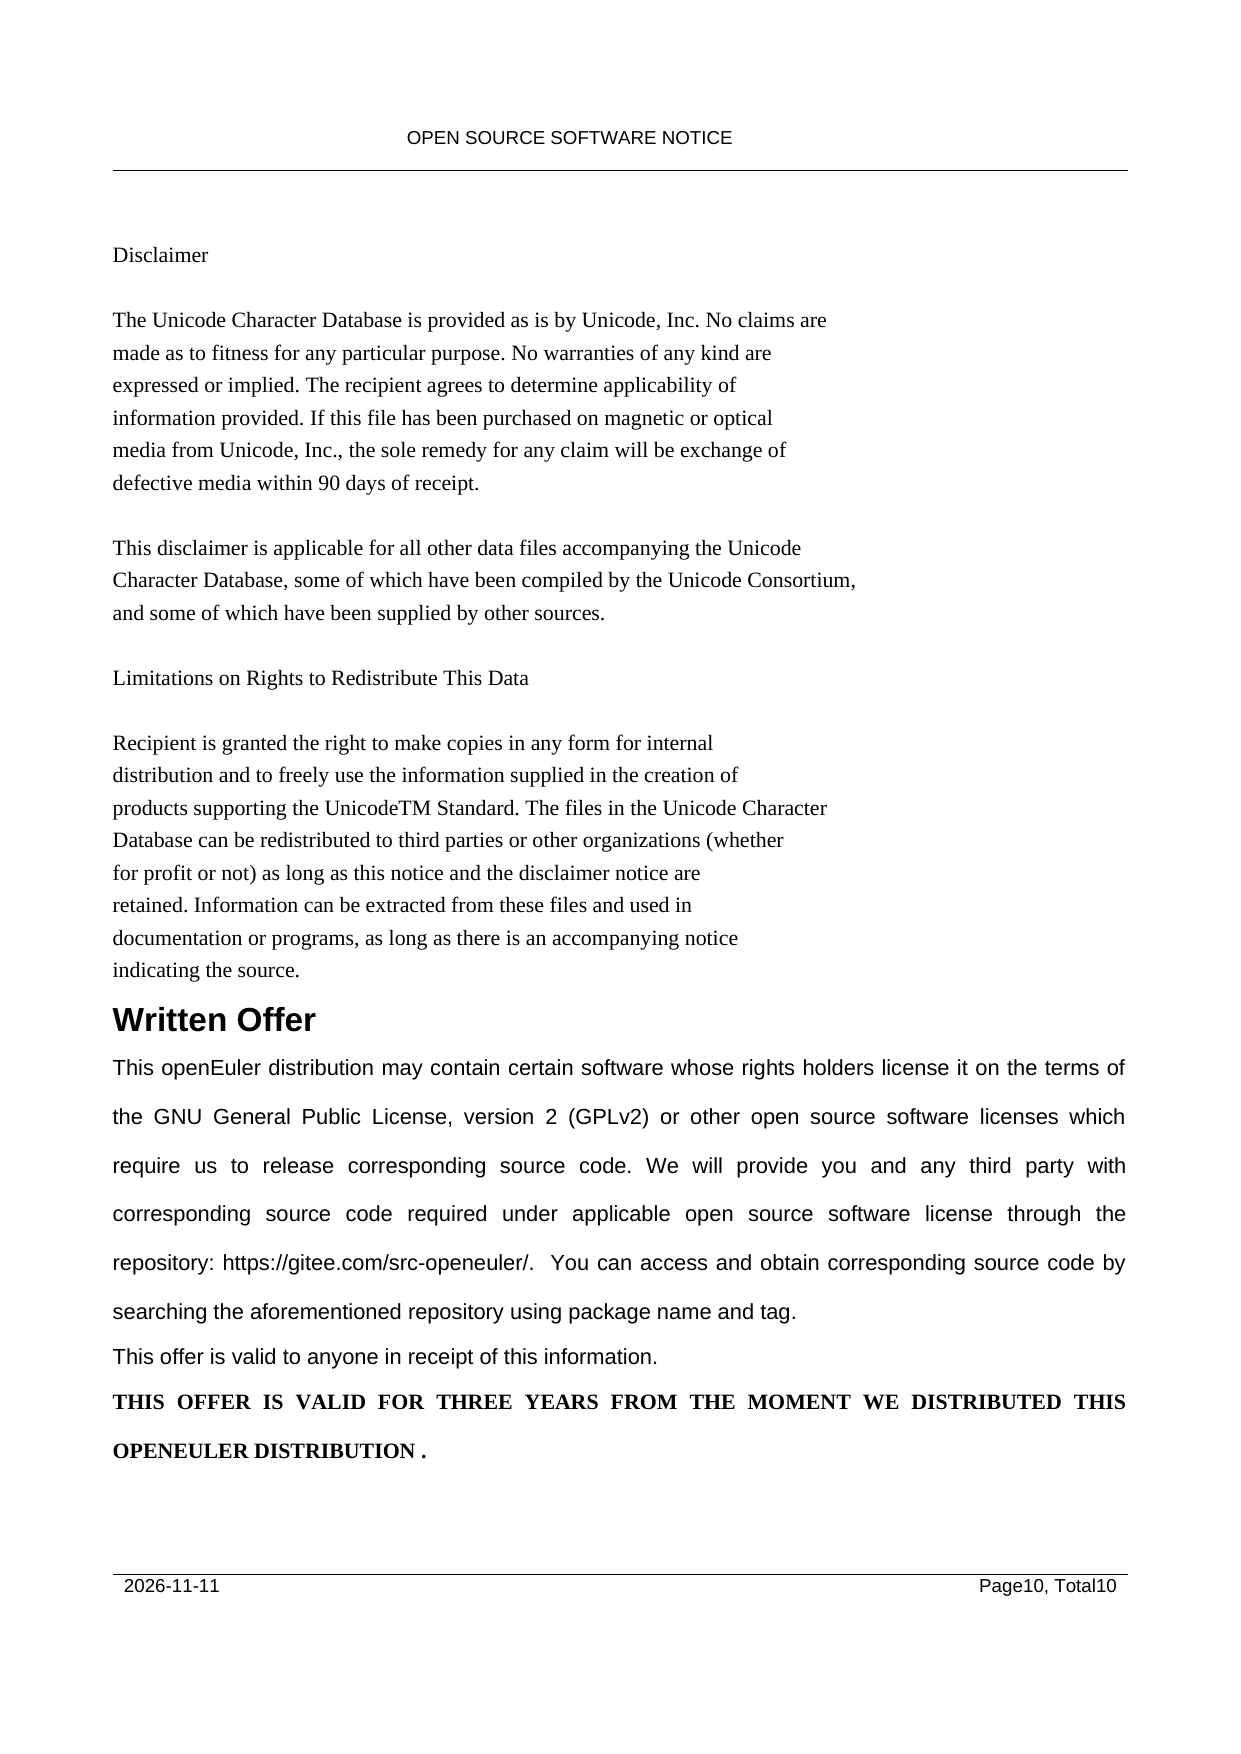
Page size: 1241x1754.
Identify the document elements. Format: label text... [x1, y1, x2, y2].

text This openEuler distribution may contain certain software whose rights holders license it on the terms of the GNU General Public License, version 2 (GPLv2) or other open source software licenses which require us to release corresponding source code. We will provide you and any third party with corresponding source code required under applicable open source software license through the repository: https://gitee.com/src-openeuler/. You can access and obtain corresponding source code by searching the aforementioned repository using package name and tag. [112, 1051, 1128, 1328]
text This offer is valid to anyone in receipt of this information. [112, 1340, 1128, 1373]
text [112, 206, 1128, 986]
text THIS OFFER IS VALID FOR THREE YEARS FROM THE MOMENT WE DISTRIBUTED THIS OPENEULER DISTRIBUTION . [112, 1385, 1128, 1467]
text Written Offer [112, 986, 1128, 1051]
